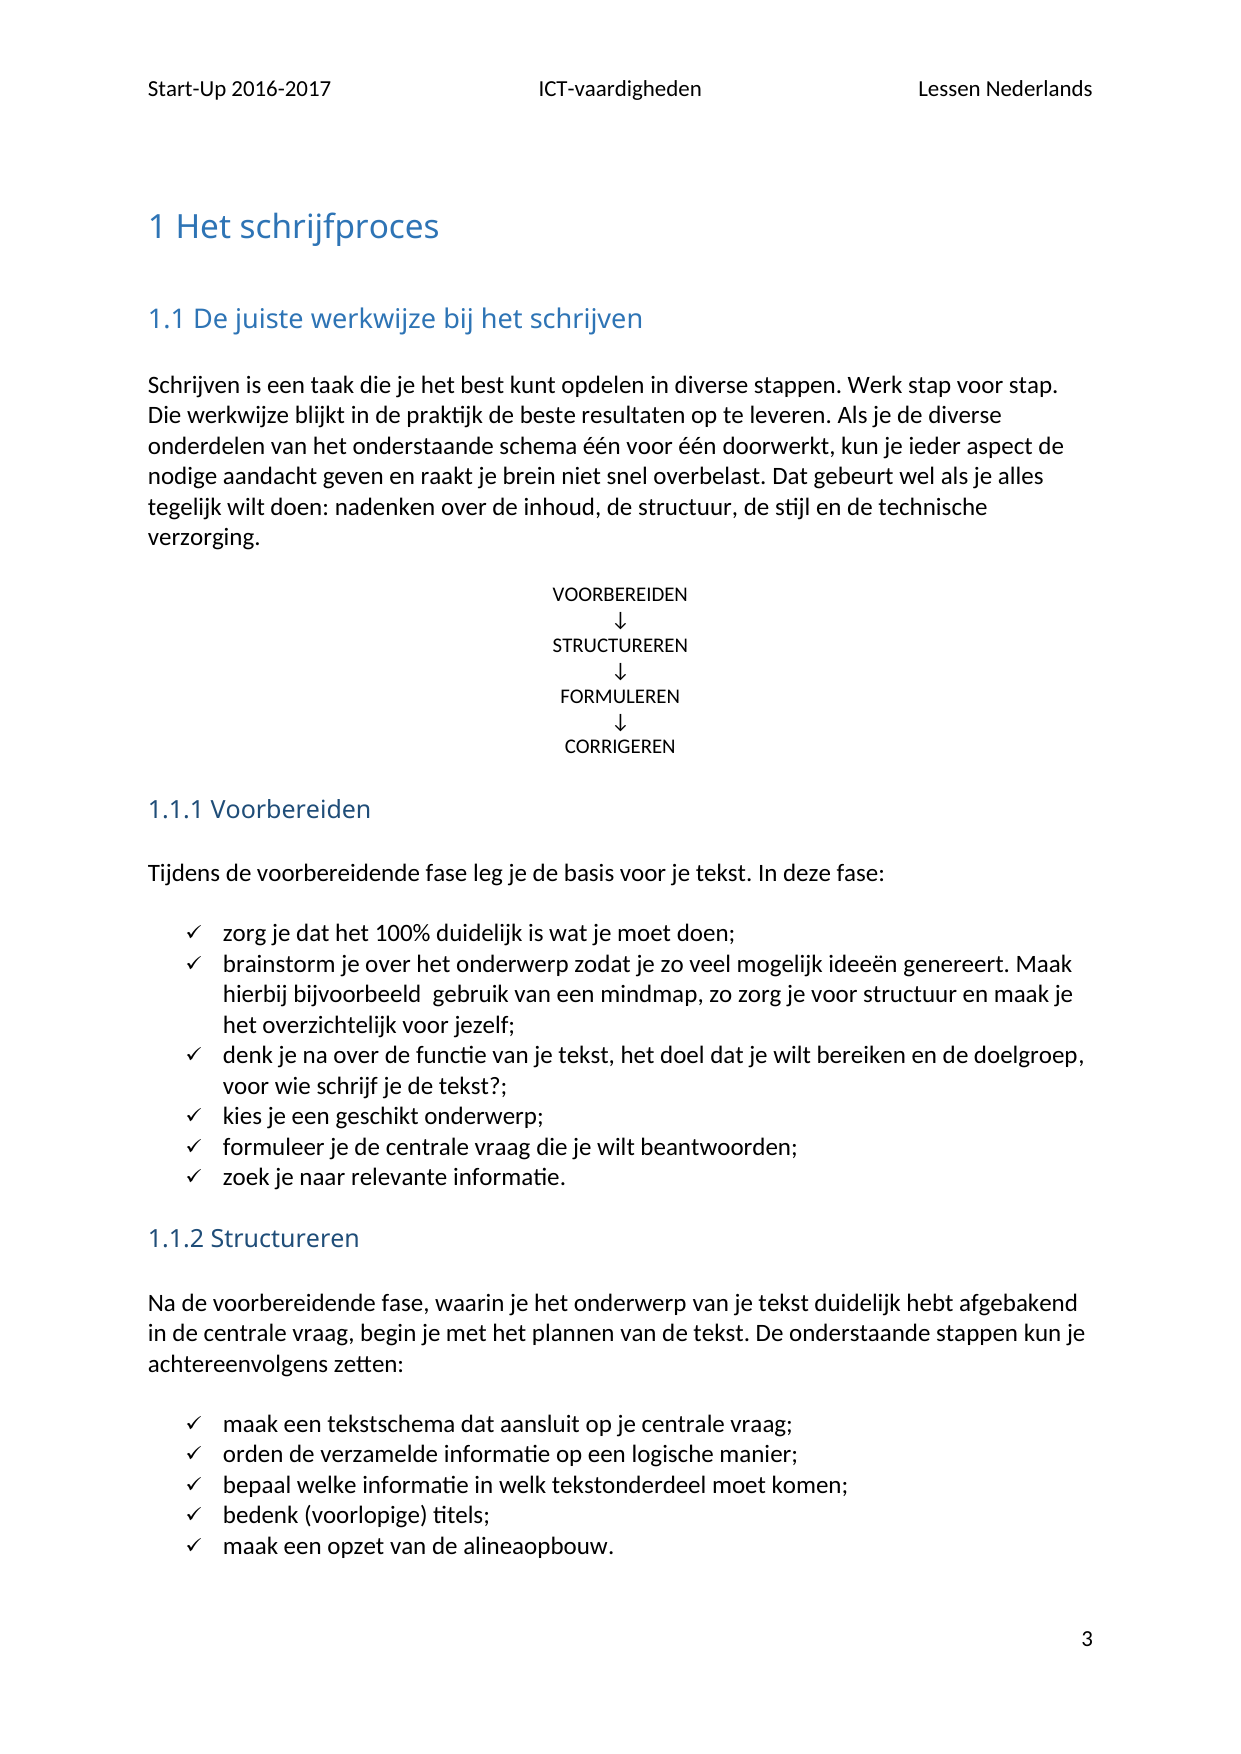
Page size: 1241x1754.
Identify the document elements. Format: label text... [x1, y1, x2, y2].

list maak een opzet van de alineaopbouw. [185, 1530, 1093, 1560]
list zoek je naar relevante informatie. [185, 1161, 1093, 1192]
text FORMULEREN [148, 683, 1093, 708]
subtitle 1 Het schrijfproces [148, 203, 1093, 248]
list bepaal welke informatie in welk tekstonderdeel moet komen; [185, 1469, 1093, 1499]
text ↓ [148, 607, 1093, 632]
subtitle 1.1.2 Structureren [148, 1221, 1093, 1255]
list zorg je dat het 100% duidelijk is wat je moet doen; [185, 917, 1093, 948]
text STRUCTUREREN [148, 632, 1093, 657]
subtitle 1.1 De juiste werkwijze bij het schrijven [148, 300, 1093, 337]
list denk je na over de functie van je tekst, het doel dat je wilt bereiken en de doelgroep, voor wie schrijf je de tekst?; [185, 1039, 1093, 1100]
list bedenk (voorlopige) titels; [185, 1499, 1093, 1530]
text ↓ [148, 708, 1093, 734]
list kies je een geschikt onderwerp; [185, 1100, 1093, 1131]
list brainstorm je over het onderwerp zodat je zo veel mogelijk ideeën genereert. Maak hierbij bijvoorbeeld gebruik van een mindmap, zo zorg je voor structuur en maak je het overzichtelijk voor jezelf; [185, 948, 1093, 1039]
text ↓ [148, 657, 1093, 683]
text VOORBEREIDEN [148, 581, 1093, 607]
text Tijdens de voorbereidende fase leg je de basis voor je tekst. In deze fase: [148, 858, 1093, 888]
text Na de voorbereidende fase, waarin je het onderwerp van je tekst duidelijk hebt afgebakend in de centrale vraag, begin je met het plannen van de tekst. De onderstaande stappen kun je achtereenvolgens zetten: [148, 1287, 1093, 1379]
list maak een tekstschema dat aansluit op je centrale vraag; [185, 1408, 1093, 1438]
text Schrijven is een taak die je het best kunt opdelen in diverse stappen. Werk stap voor stap. Die werkwijze blijkt in de praktijk de beste resultaten op te leveren. Als je de diverse onderdelen van het onderstaande schema één voor één doorwerkt, kun je ieder aspect de nodige aandacht geven en raakt je brein niet snel overbelast. Dat gebeurt wel als je alles tegelijk wilt doen: nadenken over de inhoud, de structuur, de stijl en de technische verzorging. [148, 369, 1093, 552]
subtitle 1.1.1 Voorbereiden [148, 792, 1093, 826]
text CORRIGEREN [148, 734, 1093, 759]
list formuleer je de centrale vraag die je wilt beantwoorden; [185, 1131, 1093, 1161]
list orden de verzamelde informatie op een logische manier; [185, 1438, 1093, 1469]
